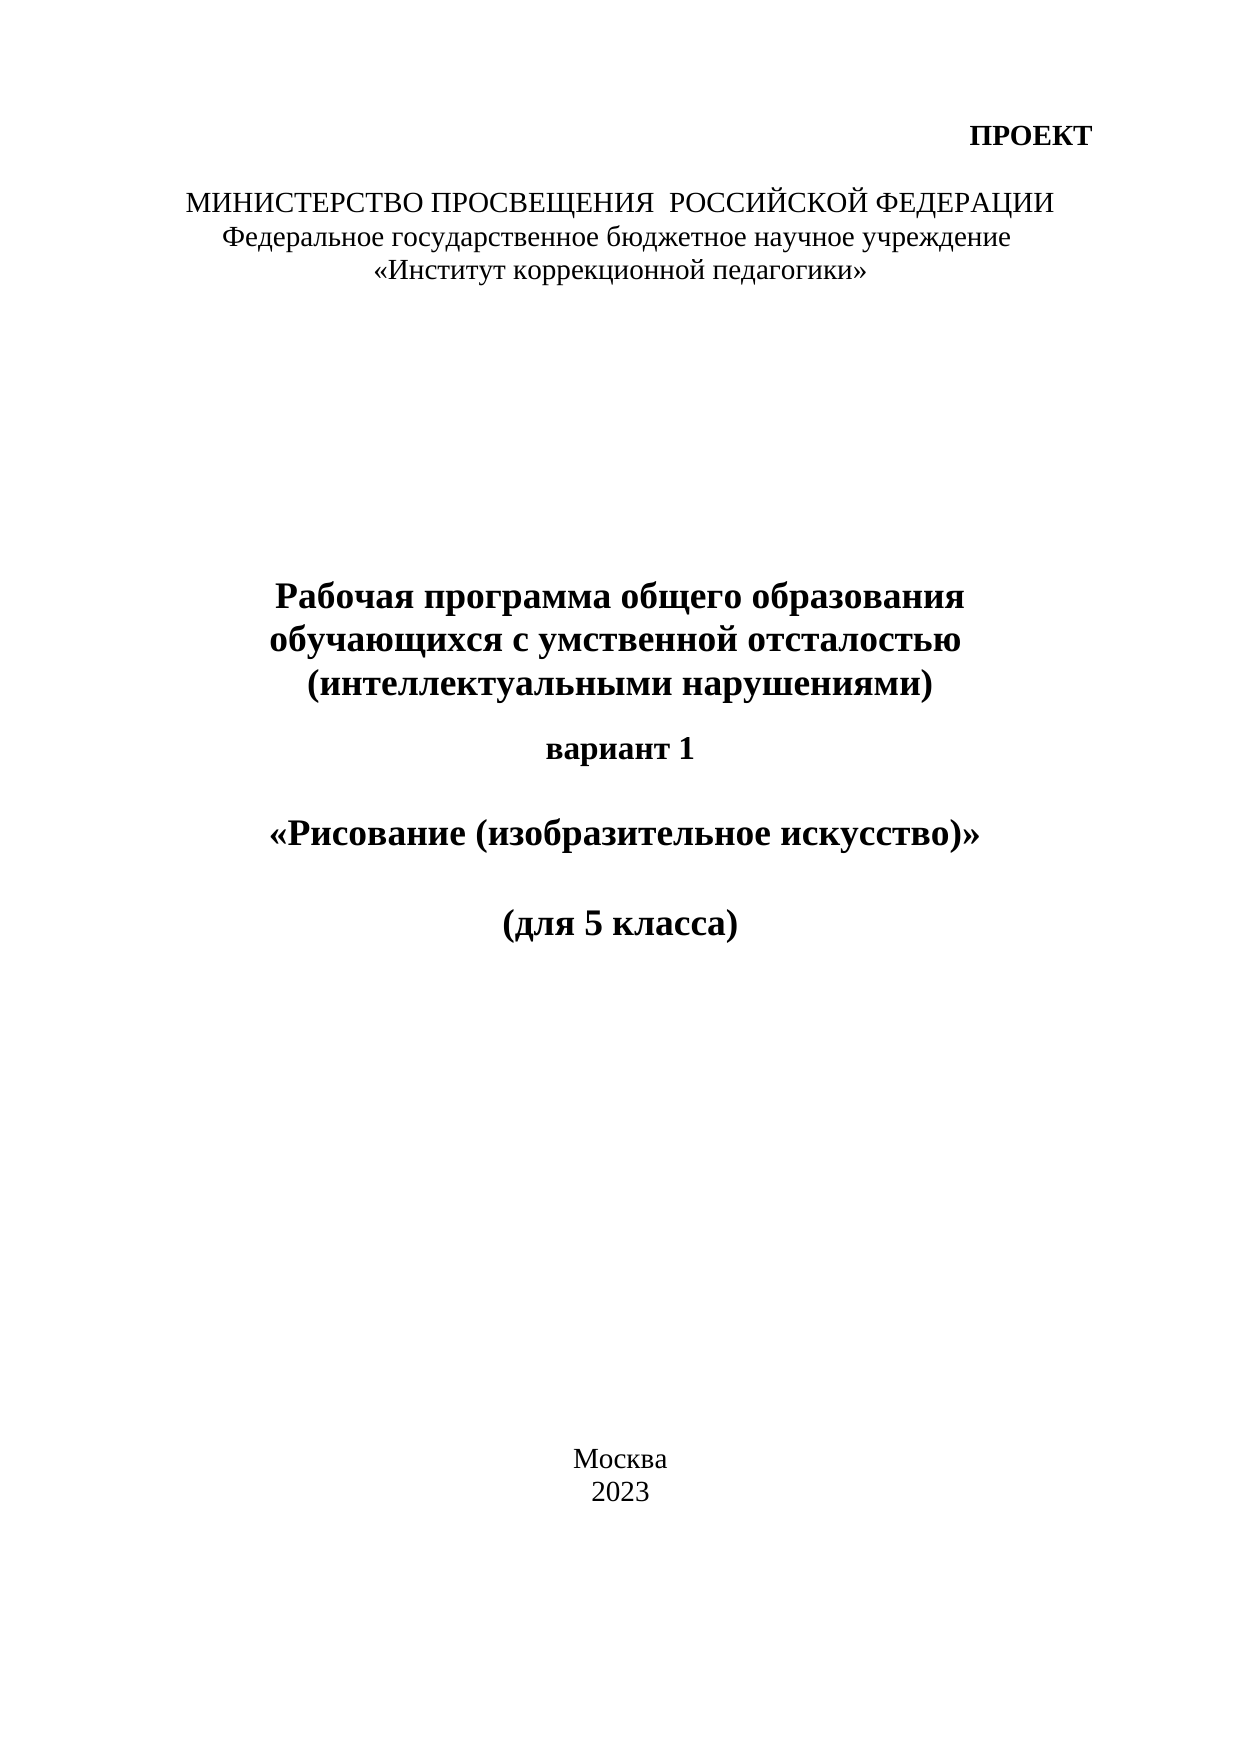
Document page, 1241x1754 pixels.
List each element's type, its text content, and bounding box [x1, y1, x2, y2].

text Москва 2023 [148, 1441, 1092, 1508]
text Федеральное государственное бюджетное научное учреждение «Институт коррекционной педагогики» [148, 219, 1092, 286]
text «Рисование (изобразительное искусство)» [148, 811, 1092, 854]
text вариант 1 [148, 728, 1092, 766]
text Рабочая программа общего образования обучающихся с умственной отсталостью (интеллектуальными нарушениями) [148, 574, 1092, 703]
text (для 5 класса) [148, 900, 1092, 943]
text ПРОЕКТ [148, 118, 1092, 152]
text МИНИСТЕРСТВО ПРОСВЕЩЕНИЯ РОССИЙСКОЙ ФЕДЕРАЦИИ [148, 185, 1092, 219]
